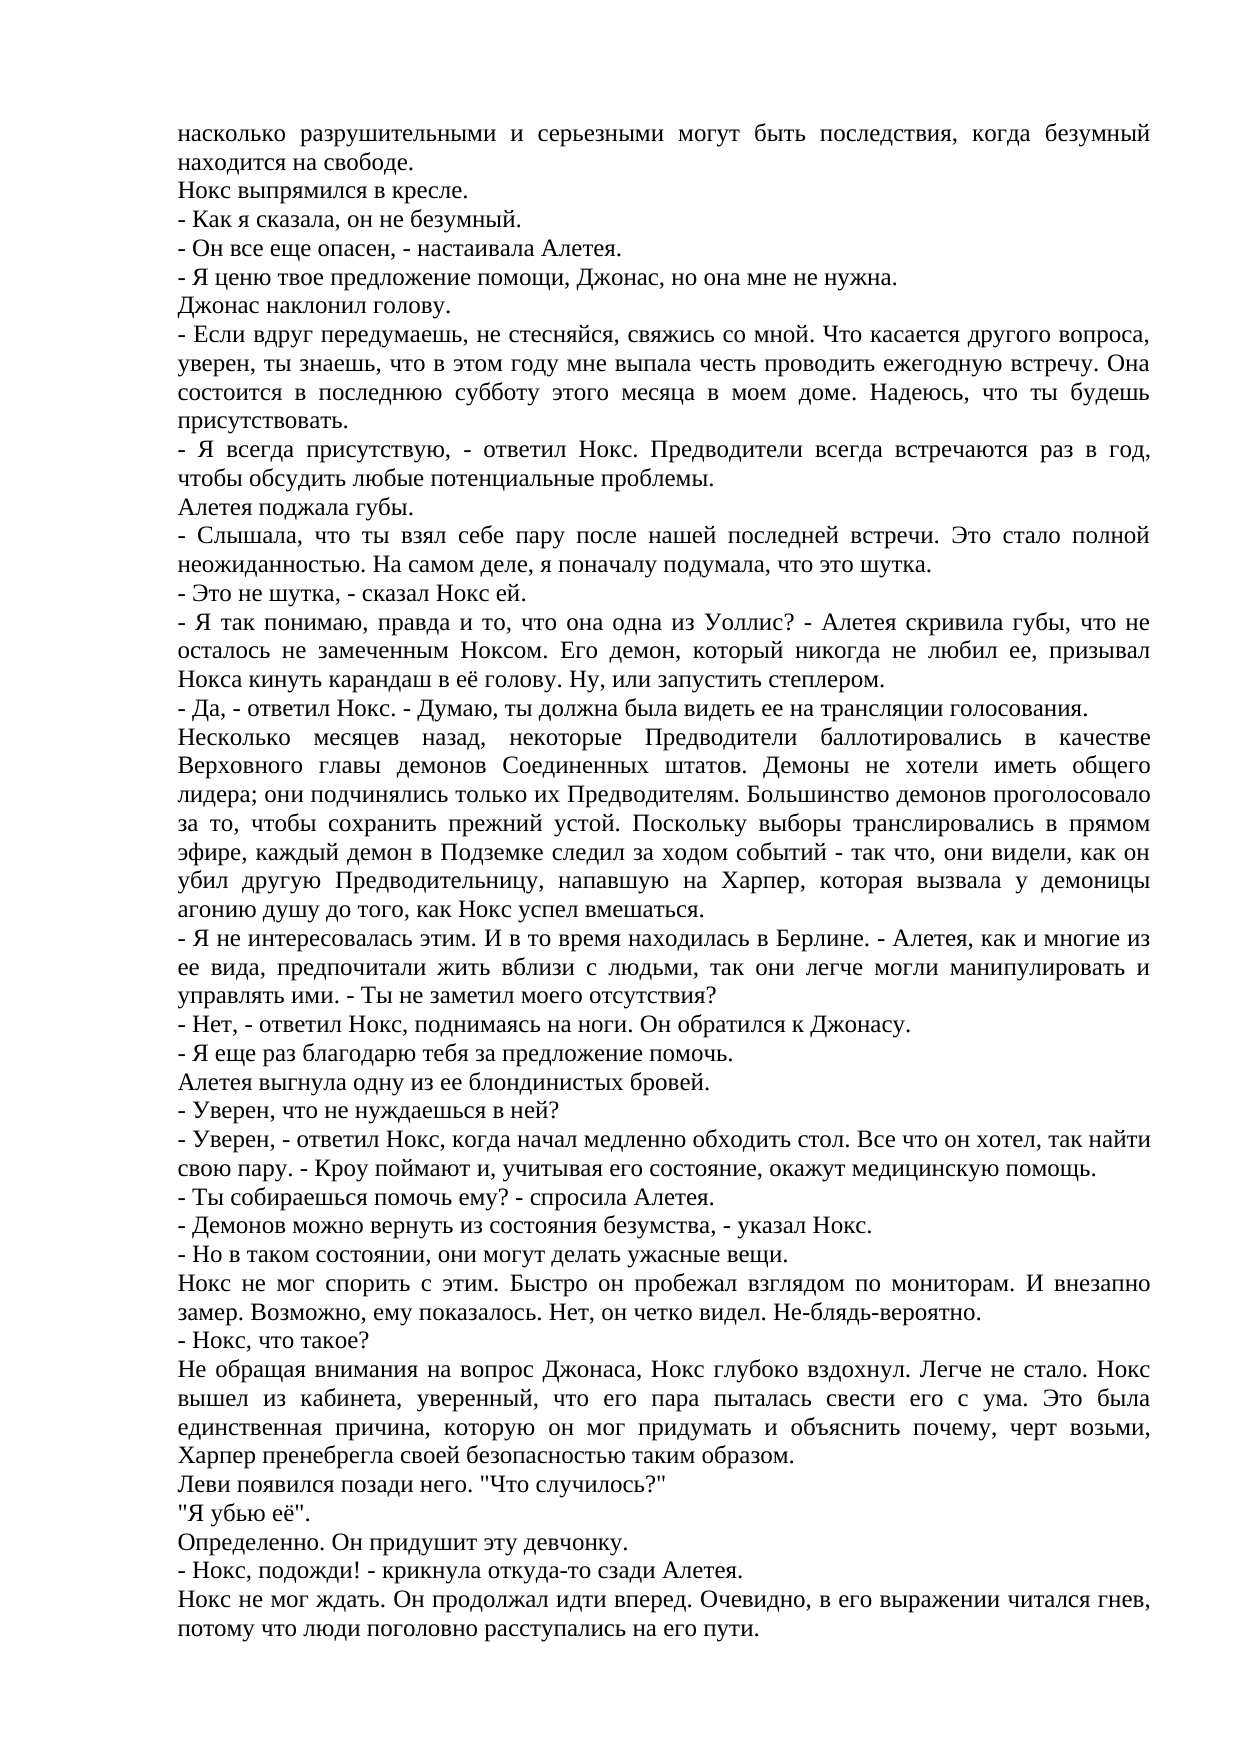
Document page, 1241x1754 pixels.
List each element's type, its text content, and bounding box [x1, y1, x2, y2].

text - Он все еще опасен, - настаивала Алетея. [177, 233, 1152, 262]
text - Уверен, - ответил Нокс, когда начал медленно обходить стол. Все что он хотел, так найти свою пару. - Кроу поймают и, учитывая его состояние, окажут медицинскую помощь. [177, 1124, 1152, 1182]
text Нокс выпрямился в кресле. [177, 176, 1152, 204]
text - Я всегда присутствую, - ответил Нокс. Предводители всегда встречаются раз в год, чтобы обсудить любые потенциальные проблемы. [177, 434, 1152, 492]
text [177, 118, 1152, 176]
text - Но в таком состоянии, они могут делать ужасные вещи. [177, 1239, 1152, 1268]
text Джонас наклонил голову. [177, 291, 1152, 319]
text - Ты собираешься помочь ему? - спросила Алетея. [177, 1182, 1152, 1211]
text Нокс не мог ждать. Он продолжал идти вперед. Очевидно, в его выражении читался гнев, потому что люди поголовно расступались на его пути. [177, 1584, 1152, 1642]
text - Да, - ответил Нокс. - Думаю, ты должна была видеть ее на трансляции голосования. [177, 693, 1152, 722]
text Несколько месяцев назад, некоторые Предводители баллотировались в качестве Верховного главы демонов Соединенных штатов. Демоны не хотели иметь общего лидера; они подчинялись только их Предводителям. Большинство демонов проголосовало за то, чтобы сохранить прежний устой. Поскольку выборы транслировались в прямом эфире, каждый демон в Подземке следил за ходом событий - так что, они видели, как он убил другую Предводительницу, напавшую на Харпер, которая вызвала у демоницы агонию душу до того, как Нокс успел вмешаться. [177, 722, 1152, 923]
text Не обращая внимания на вопрос Джонаса, Нокс глубоко вздохнул. Легче не стало. Нокс вышел из кабинета, уверенный, что его пара пыталась свести его с ума. Это была единственная причина, которую он мог придумать и объяснить почему, черт возьми, Харпер пренебрегла своей безопасностью таким образом. [177, 1354, 1152, 1469]
text "Я убью её". [177, 1498, 1152, 1527]
text - Я не интересовалась этим. И в то время находилась в Берлине. - Алетея, как и многие из ее вида, предпочитали жить вблизи с людьми, так они легче могли манипулировать и управлять ими. - Ты не заметил моего отсутствия? [177, 923, 1152, 1009]
text - Я еще раз благодарю тебя за предложение помочь. [177, 1038, 1152, 1067]
text - Нокс, что такое? [177, 1326, 1152, 1354]
text - Если вдруг передумаешь, не стесняйся, свяжись со мной. Что касается другого вопроса, уверен, ты знаешь, что в этом году мне выпала честь проводить ежегодную встречу. Она состоится в последнюю субботу этого месяца в моем доме. Надеюсь, что ты будешь присутствовать. [177, 319, 1152, 434]
text - Демонов можно вернуть из состояния безумства, - указал Нокс. [177, 1211, 1152, 1239]
text Нокс не мог спорить с этим. Быстро он пробежал взглядом по мониторам. И внезапно замер. Возможно, ему показалось. Нет, он четко видел. Не-блядь-вероятно. [177, 1268, 1152, 1326]
text - Как я сказала, он не безумный. [177, 204, 1152, 233]
text - Нет, - ответил Нокс, поднимаясь на ноги. Он обратился к Джонасу. [177, 1009, 1152, 1038]
text Алетея выгнула одну из ее блондинистых бровей. [177, 1067, 1152, 1096]
text - Уверен, что не нуждаешься в ней? [177, 1096, 1152, 1124]
text Леви появился позади него. "Что случилось?" [177, 1469, 1152, 1498]
text - Это не шутка, - сказал Нокс ей. [177, 578, 1152, 607]
text - Нокс, подожди! - крикнула откуда-то сзади Алетея. [177, 1556, 1152, 1584]
text Алетея поджала губы. [177, 492, 1152, 521]
text - Слышала, что ты взял себе пару после нашей последней встречи. Это стало полной неожиданностью. На самом деле, я поначалу подумала, что это шутка. [177, 521, 1152, 578]
text - Я ценю твое предложение помощи, Джонас, но она мне не нужна. [177, 262, 1152, 291]
text - Я так понимаю, правда и то, что она одна из Уоллис? - Алетея скривила губы, что не осталось не замеченным Ноксом. Его демон, который никогда не любил ее, призывал Нокса кинуть карандаш в её голову. Ну, или запустить степлером. [177, 607, 1152, 693]
text Определенно. Он придушит эту девчонку. [177, 1527, 1152, 1556]
